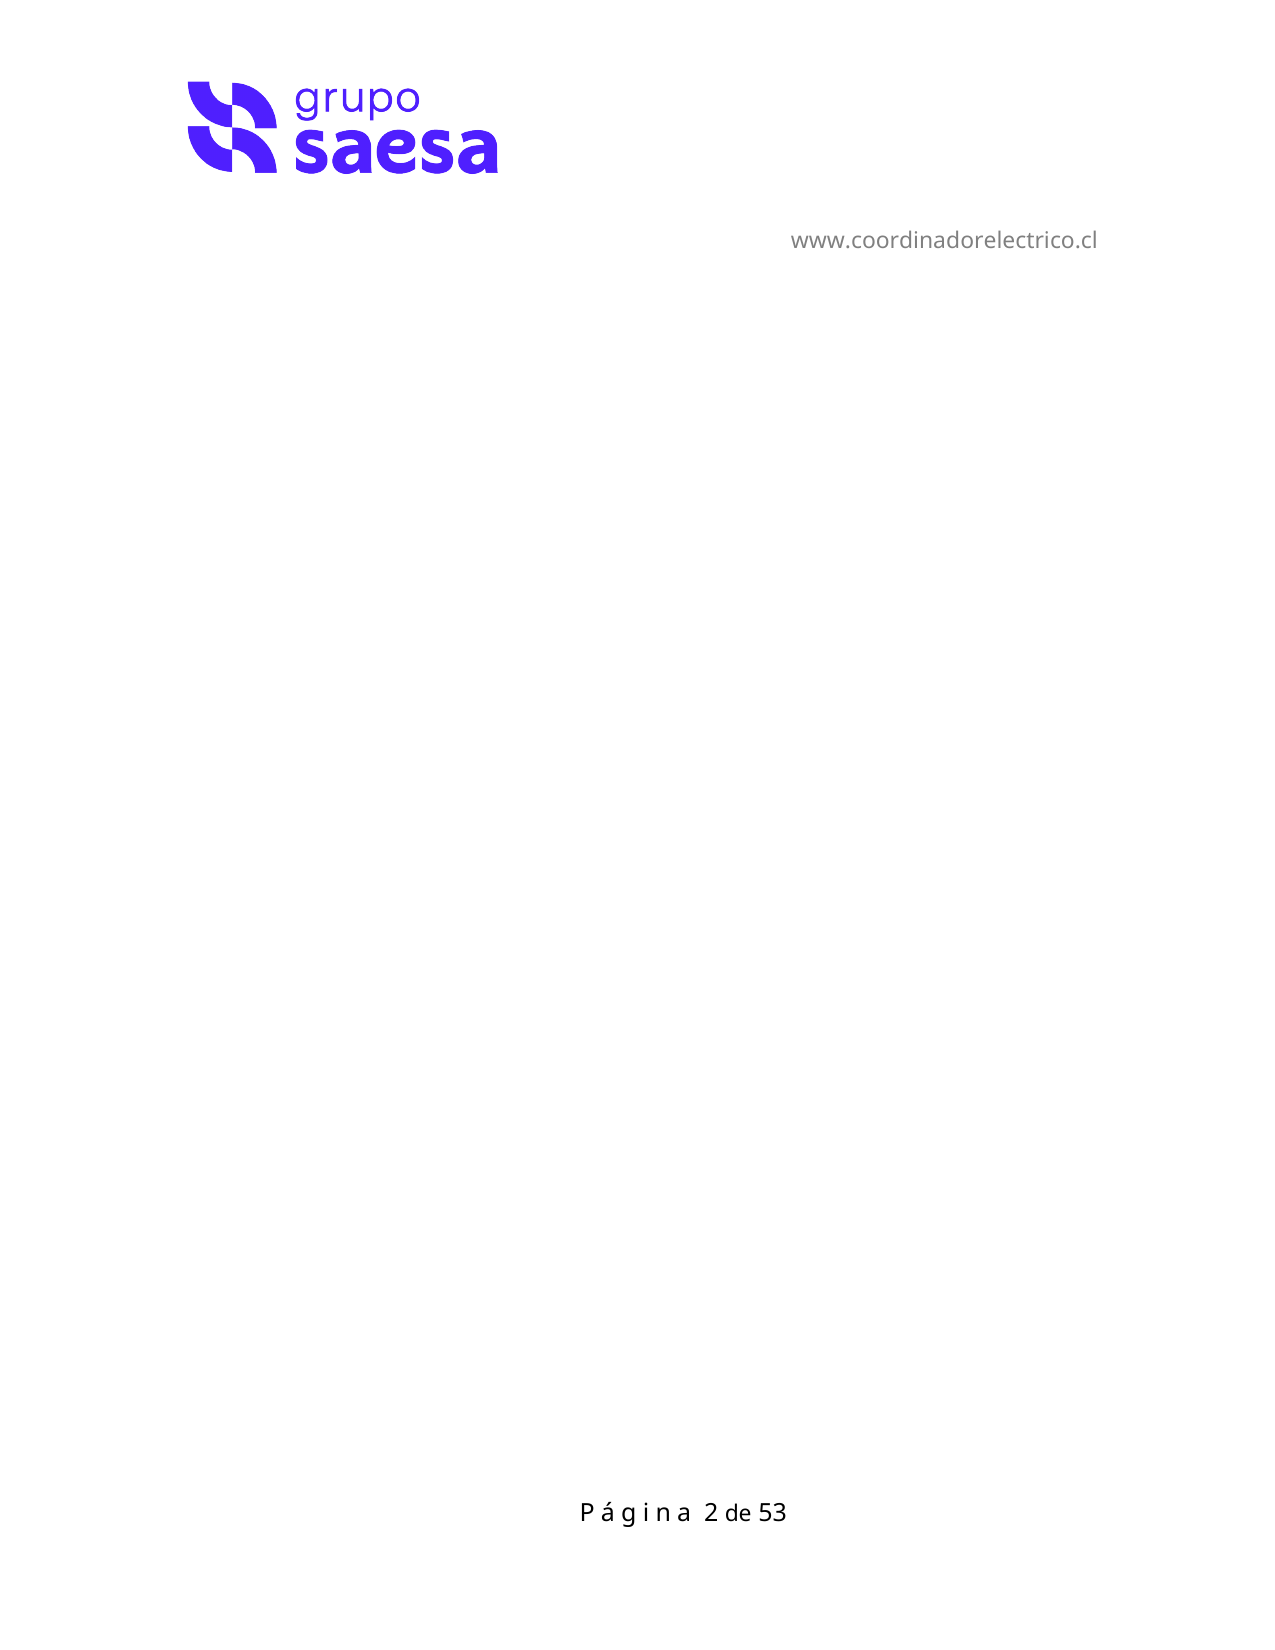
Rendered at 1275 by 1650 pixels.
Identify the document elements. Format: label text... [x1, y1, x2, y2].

text www.coordinadorelectrico.cl [295, 224, 1098, 255]
picture [177, 73, 507, 177]
